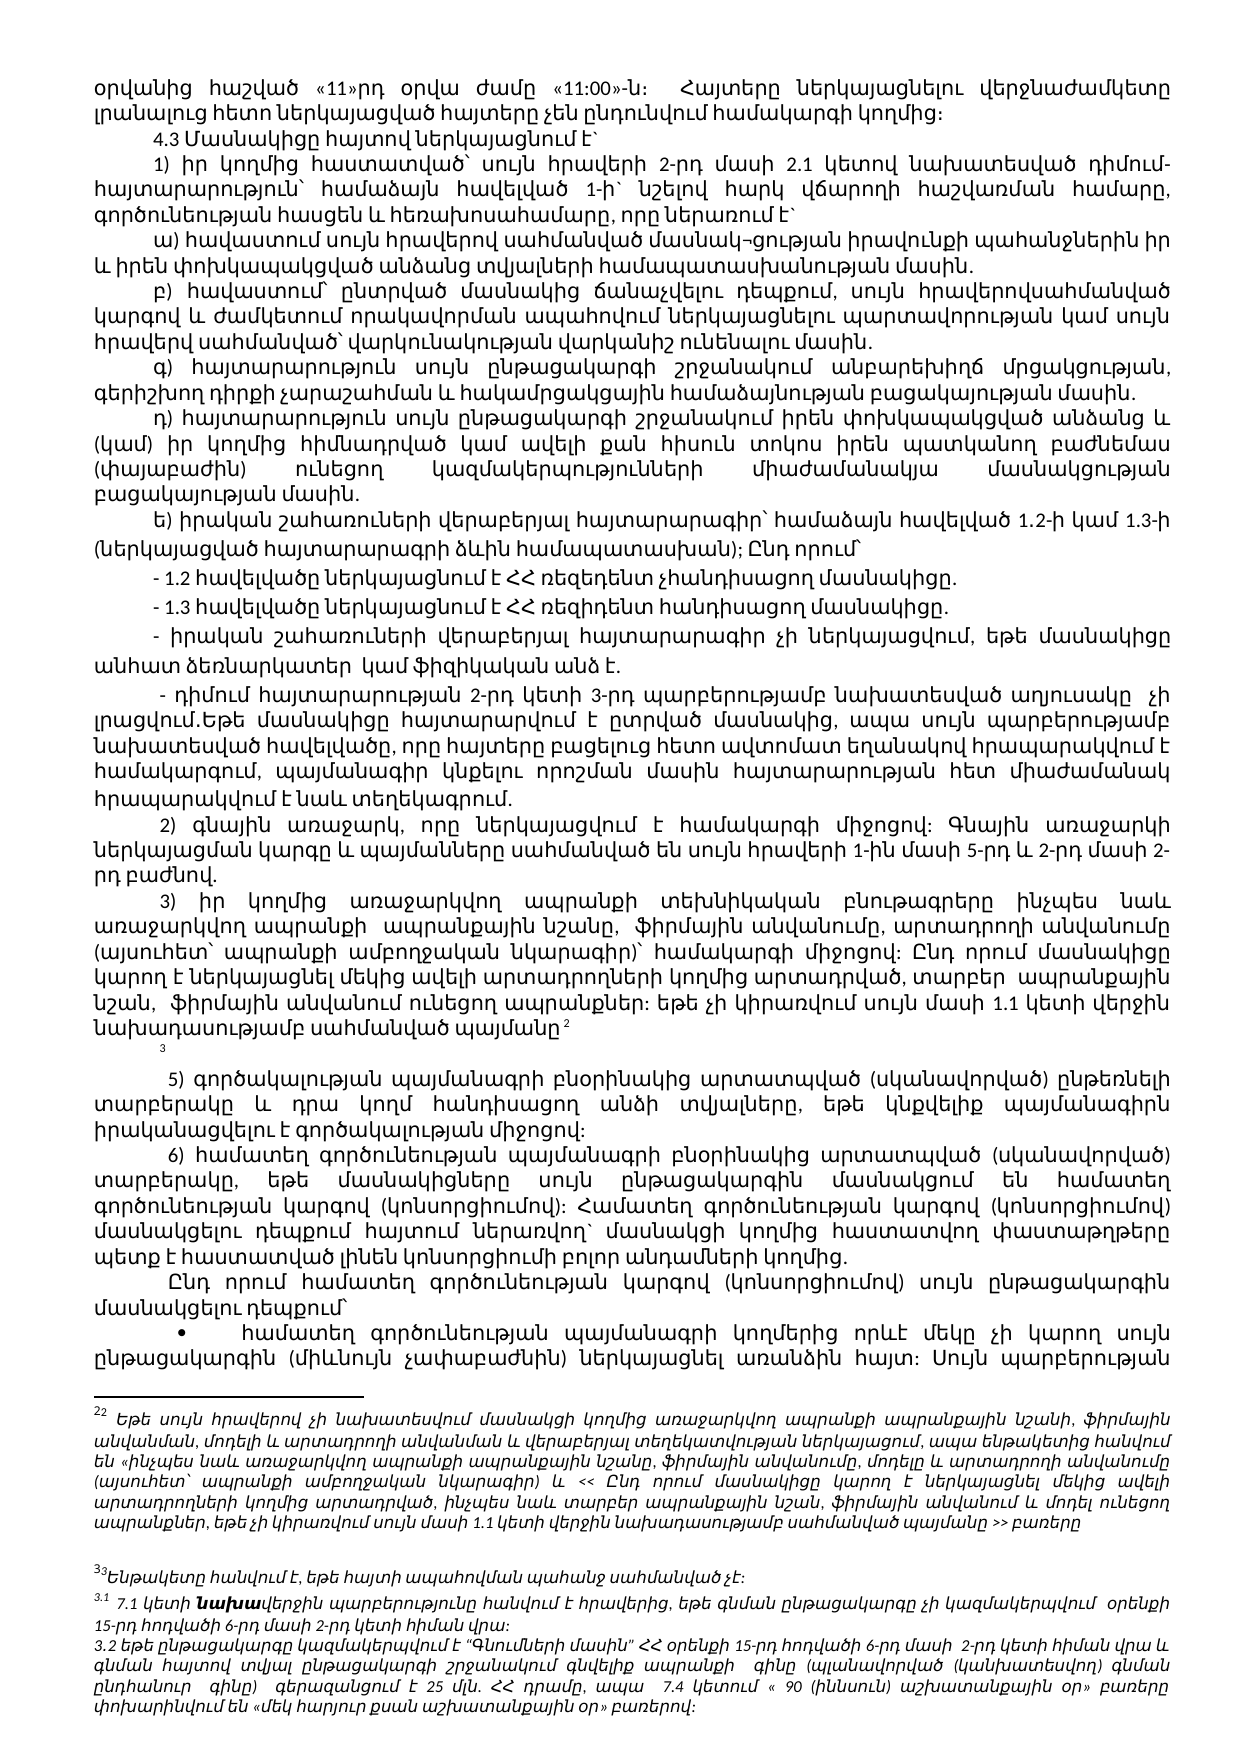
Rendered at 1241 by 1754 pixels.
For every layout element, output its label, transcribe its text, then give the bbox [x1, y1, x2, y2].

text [94, 75, 1171, 126]
text 3) իր կողմից առաջարկվող ապրանքի տեխնիկական բնութագրերը ինչպես նաև առաջարկվող ապրանքի ապրանքային նշանը, ֆիրմային անվանումը, արտադրողի անվանումը (այսուհետ՝ ապրանքի ամբողջական նկարագիր)՝ համակարգի միջոցով: Ընդ որում մասնակիցը կարող է ներկայացնել մեկից ավելի արտադրողների կողմից արտադրված, տարբեր ապրանքային նշան, ֆիրմային անվանում ունեցող ապրանքներ: եթե չի կիրառվում սույն մասի 1.1 կետի վերջին նախադասությամբ սահմանված պայմանը 2 [94, 888, 1171, 1041]
text 1) իր կողմից հաստատված՝ սույն հրավերի 2-րդ մասի 2.1 կետով նախատեսված դիմում-հայտարարություն՝ համաձայն հավելված 1-ի` նշելով հարկ վճարողի հաշվառման համարը, գործունեության հասցեն և հեռախոսահամարը, որը ներառում է` [94, 151, 1171, 227]
text ա) հավաստում սույն հրավերով սահմանված մասնակ¬ցության իրավունքի պահանջներին իր և իրեն փոխկապակցված անձանց տվյալների համապատասխանության մասին. [94, 227, 1171, 278]
text ե) իրական շահառուների վերաբերյալ հայտարարագիր՝ համաձայն հավելված 1․2-ի կամ 1.3-ի (ներկայացված հայտարարագրի ձևին համապատասխան); Ընդ որում՝ [94, 507, 1171, 562]
text - իրական շահառուների վերաբերյալ հայտարարագիր չի ներկայացվում, եթե մասնակիցը անհատ ձեռնարկատեր կամ ֆիզիկական անձ է. [94, 624, 1171, 678]
text գ) հայտարարություն սույն ընթացակարգի շրջանակում անբարեխիղճ մրցակցության, գերիշխող դիրքի չարաշահման և հակամրցակցային համաձայնության բացակայության մասին. [94, 354, 1171, 405]
text 3 [94, 1041, 1171, 1066]
text 2) գնային առաջարկ, որը ներկայացվում է համակարգի միջոցով: Գնային առաջարկի ներկայացման կարգը և պայմանները սահմանված են սույն հրավերի 1-ին մասի 5-րդ և 2-րդ մասի 2-րդ բաժնով. [94, 812, 1171, 888]
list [94, 1320, 1171, 1371]
text Ընդ որում համատեղ գործունեության կարգով (կոնսորցիումով) սույն ընթացակարգին մասնակցելու դեպքում՝ [94, 1269, 1171, 1320]
text 5) գործակալության պայմանագրի բնօրինակից արտատպված (սկանավորված) ընթեռնելի տարբերակը և դրա կողմ հանդիսացող անձի տվյալները, եթե կնքվելիք պայմանագիրն իրականացվելու է գործակալության միջոցով: [94, 1066, 1171, 1142]
text 6) համատեղ գործունեության պայմանագրի բնօրինակից արտատպված (սկանավորված) տարբերակը, եթե մասնակիցները սույն ընթացակարգին մասնակցում են համատեղ գործունեության կարգով (կոնսորցիումով): Համատեղ գործունեության կարգով (կոնսորցիումով) մասնակցելու դեպքում հայտում ներառվող` մասնակցի կողմից հաստատվող փաստաթղթերը պետք է հաստատված լինեն կոնսորցիումի բոլոր անդամների կողմից. [94, 1142, 1171, 1269]
text - դիմում հայտարարության 2-րդ կետի 3-րդ պարբերությամբ նախատեսված աղյուսակը չի լրացվում․Եթե մասնակիցը հայտարարվում է ըտրված մասնակից, ապա սույն պարբերությամբ նախատեսված հավելվածը, որը հայտերը բացելուց հետո ավտոմատ եղանակով հրապարակվում է համակարգում, պայմանագիր կնքելու որոշման մասին հայտարարության հետ միաժամանակ հրապարակվում է նաև տեղեկագրում. [94, 682, 1171, 812]
text - 1.3 հավելվածը ներկայացնում է ՀՀ ռեզիդենտ հանդիսացող մասնակիցը. [94, 594, 1171, 620]
text բ) հավաստում՝ ընտրված մասնակից ճանաչվելու դեպքում, սույն հրավերովսահմանված կարգով և ժամկետում որակավորման ապահովում ներկայացնելու պարտավորության կամ սույն հրավերվ սահմանված՝ վարկունակության վարկանիշ ունենալու մասին. [94, 278, 1171, 354]
text - 1.2 հավելվածը ներկայացնում է ՀՀ ռեզեդենտ չհանդիսացող մասնակիցը. [94, 565, 1171, 591]
text դ) հայտարարություն սույն ընթացակարգի շրջանակում իրեն փոխկապակցված անձանց և (կամ) իր կողմից հիմնադրված կամ ավելի քան հիսուն տոկոս իրեն պատկանող բաժնեմաս (փայաբաժին) ունեցող կազմակերպությունների միաժամանակյա մասնակցության բացակայության մասին. [94, 405, 1171, 507]
text 4.3 Մասնակիցը հայտով ներկայացնում է` [94, 126, 1171, 151]
